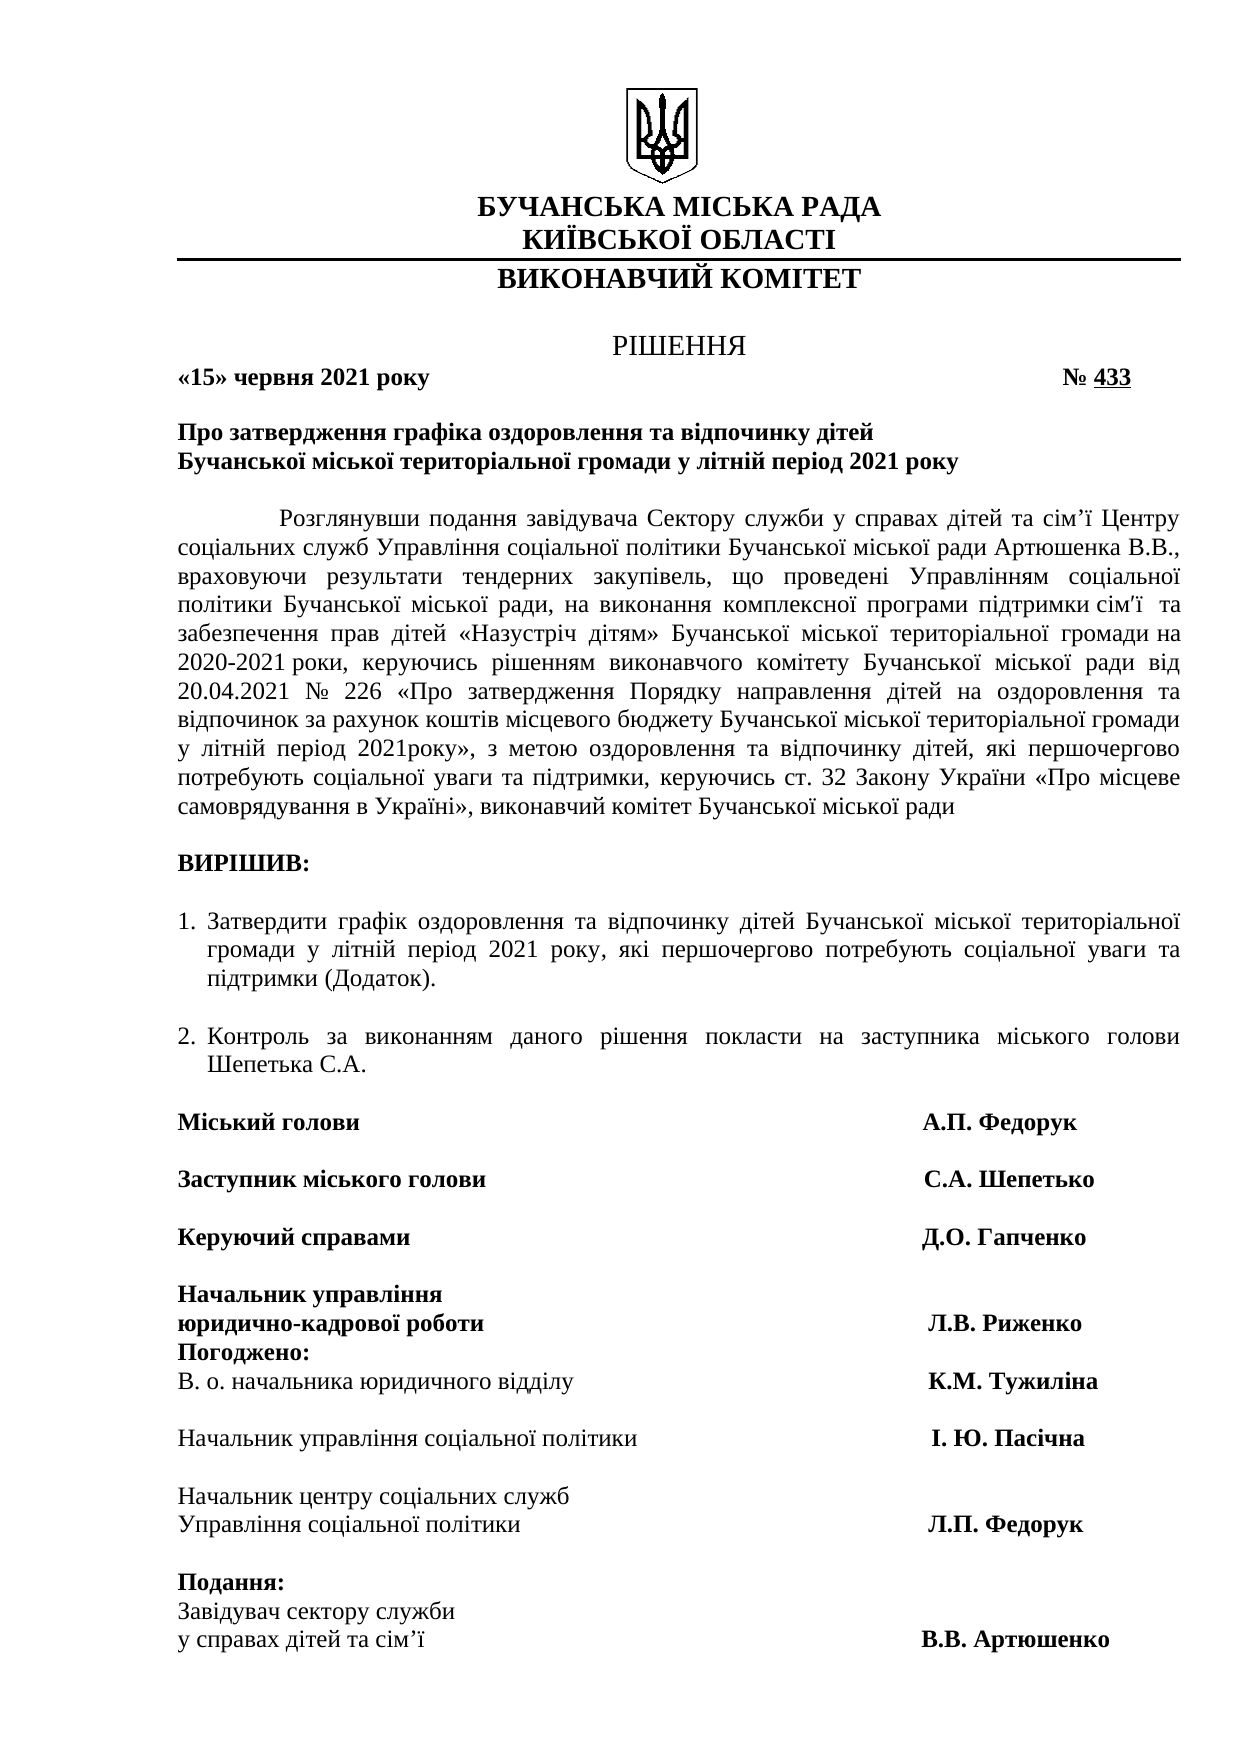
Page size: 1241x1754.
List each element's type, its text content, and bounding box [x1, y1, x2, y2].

text Управління соціальної політики Л.П. Федорук [177, 1509, 1181, 1538]
text РІШЕННЯ [177, 328, 1181, 362]
text Про затвердження графіка оздоровлення та відпочинку дітей [177, 417, 1181, 446]
text Начальник центру соціальних служб [177, 1481, 1181, 1509]
text Начальник управління [177, 1279, 1181, 1308]
text Заступник міського голови С.А. Шепетько [177, 1164, 1181, 1193]
text Погоджено: [177, 1337, 1181, 1366]
text Завідувач сектору служби [177, 1596, 1181, 1624]
text «15» червня 2021 року № 433 [177, 362, 1181, 391]
text В. о. начальника юридичного відділу К.М. Тужиліна [177, 1366, 1181, 1394]
text ВИКОНАВЧИЙ КОМІТЕТ [177, 261, 1181, 295]
text Бучанської міської територіальної громади у літній період 2021 року [177, 446, 1181, 474]
text у справах дітей та сім’ї В.В. Артюшенко [177, 1624, 1181, 1653]
text юридично-кадрової роботи Л.В. Риженко [177, 1308, 1181, 1337]
text Подання: [177, 1567, 1181, 1596]
text КИЇВСЬКОЇ ОБЛАСТІ [177, 222, 1181, 258]
text Міський голови А.П. Федорук [177, 1107, 1181, 1136]
text Керуючий справами Д.О. Гапченко [177, 1222, 1181, 1251]
text Начальник управління соціальної політики І. Ю. Пасічна [177, 1423, 1181, 1452]
text БУЧАНСЬКА МІСЬКА РАДА [177, 189, 1181, 222]
list Контроль за виконанням даного рішення покласти на заступника міського голови Шепетька С.А. [177, 1021, 1181, 1078]
list Затвердити графік оздоровлення та відпочинку дітей Бучанської міської територіальної громади у літній період 2021 року, які першочергово потребують соціальної уваги та підтримки (Додаток). [177, 906, 1181, 992]
text Розглянувши подання завідувача Сектору служби у справах дітей та сім’ї Центру соціальних служб Управління соціальної політики Бучанської міської ради Артюшенка В.В., враховуючи результати тендерних закупівель, що проведені Управлінням соціальної політики Бучанської міської ради, на виконання комплексної програми підтримки сім′ї та забезпечення прав дітей «Назустріч дітям» Бучанської міської територіальної громади на 2020-2021 роки, керуючись рішенням виконавчого комітету Бучанської міської ради від 20.04.2021 № 226 «Про затвердження Порядку направлення дітей на оздоровлення та відпочинок за рахунок коштів місцевого бюджету Бучанської міської територіальної громади у літній період 2021року», з метою оздоровлення та відпочинку дітей, які першочергово потребують соціальної уваги та підтримки, керуючись ст. 32 Закону України «Про місцеве самоврядування в Україні», виконавчий комітет Бучанської міської ради [177, 503, 1181, 819]
text ВИРІШИВ: [177, 848, 1181, 877]
